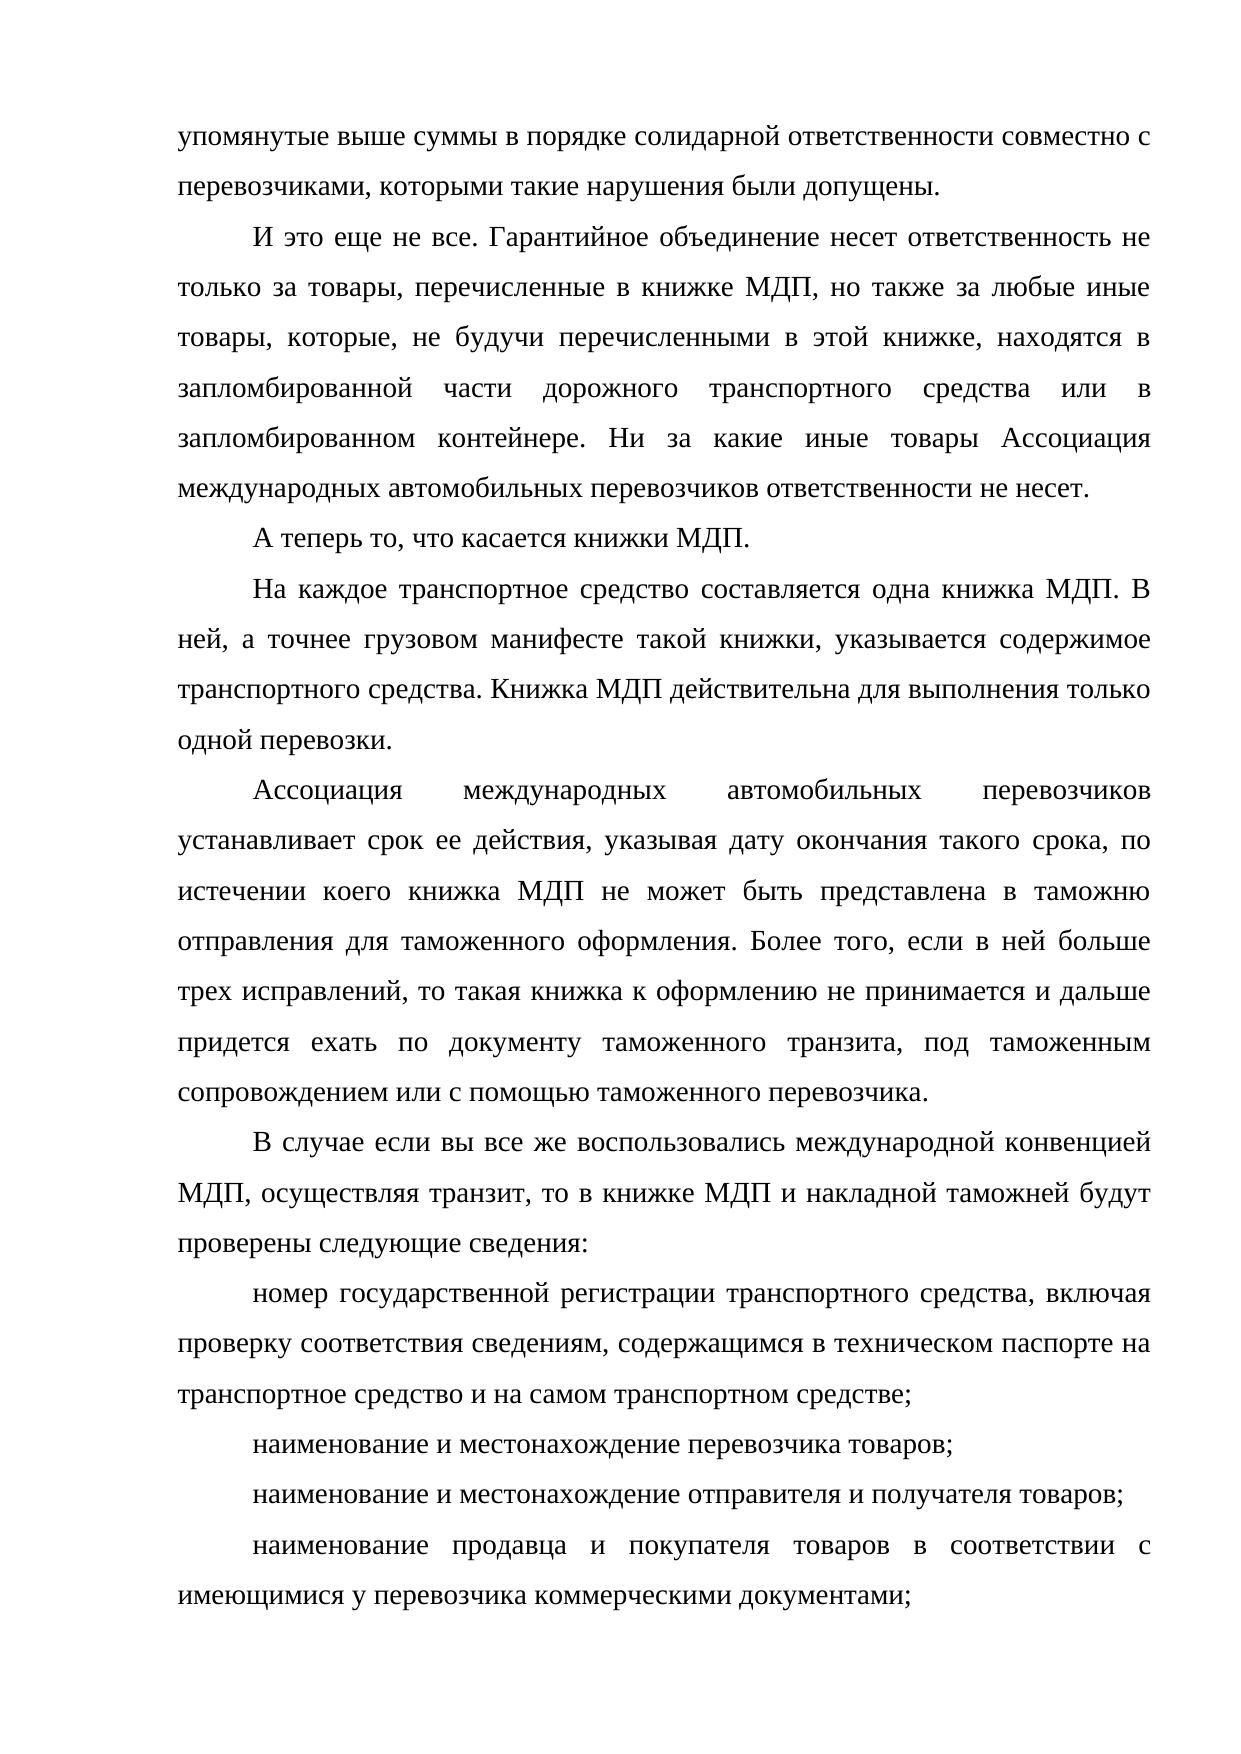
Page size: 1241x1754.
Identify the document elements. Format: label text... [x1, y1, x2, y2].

text номер государственной регистрации транспортного средства, включая проверку соответствия сведениям, содержащимся в техническом паспорте на транспортное средство и на самом транспортном средстве; [177, 1275, 1152, 1409]
text На каждое транспортное средство составляется одна книжка МДП. В ней, а точнее грузовом манифесте такой книжки, указывается содержимое транспортного средства. Книжка МДП действительна для выполнения только одной перевозки. [177, 571, 1152, 755]
text В случае если вы все же воспользовались международной конвенцией МДП, осуществляя транзит, то в книжке МДП и накладной таможней будут проверены следующие сведения: [177, 1124, 1152, 1258]
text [177, 118, 1152, 202]
text наименование продавца и покупателя товаров в соответствии с имеющимися у перевозчика коммерческими документами; [177, 1527, 1152, 1611]
text А теперь то, что касается книжки МДП. [177, 521, 1152, 554]
text И это еще не все. Гарантийное объединение несет ответственность не только за товары, перечисленные в книжке МДП, но также за любые иные товары, которые, не будучи перечисленными в этой книжке, находятся в запломбированной части дорожного транспортного средства или в запломбированном контейнере. Ни за какие иные товары Ассоциация международных автомобильных перевозчиков ответственности не несет. [177, 219, 1152, 504]
text наименование и местонахождение перевозчика товаров; [177, 1426, 1152, 1460]
text Ассоциация международных автомобильных перевозчиков устанавливает срок ее действия, указывая дату окончания такого срока, по истечении коего книжка МДП не может быть представлена в таможню отправления для таможенного оформления. Более того, если в ней больше трех исправлений, то такая книжка к оформлению не принимается и дальше придется ехать по документу таможенного транзита, под таможенным сопровождением или с помощью таможенного перевозчика. [177, 772, 1152, 1108]
text наименование и местонахождение отправителя и получателя товаров; [177, 1477, 1152, 1510]
